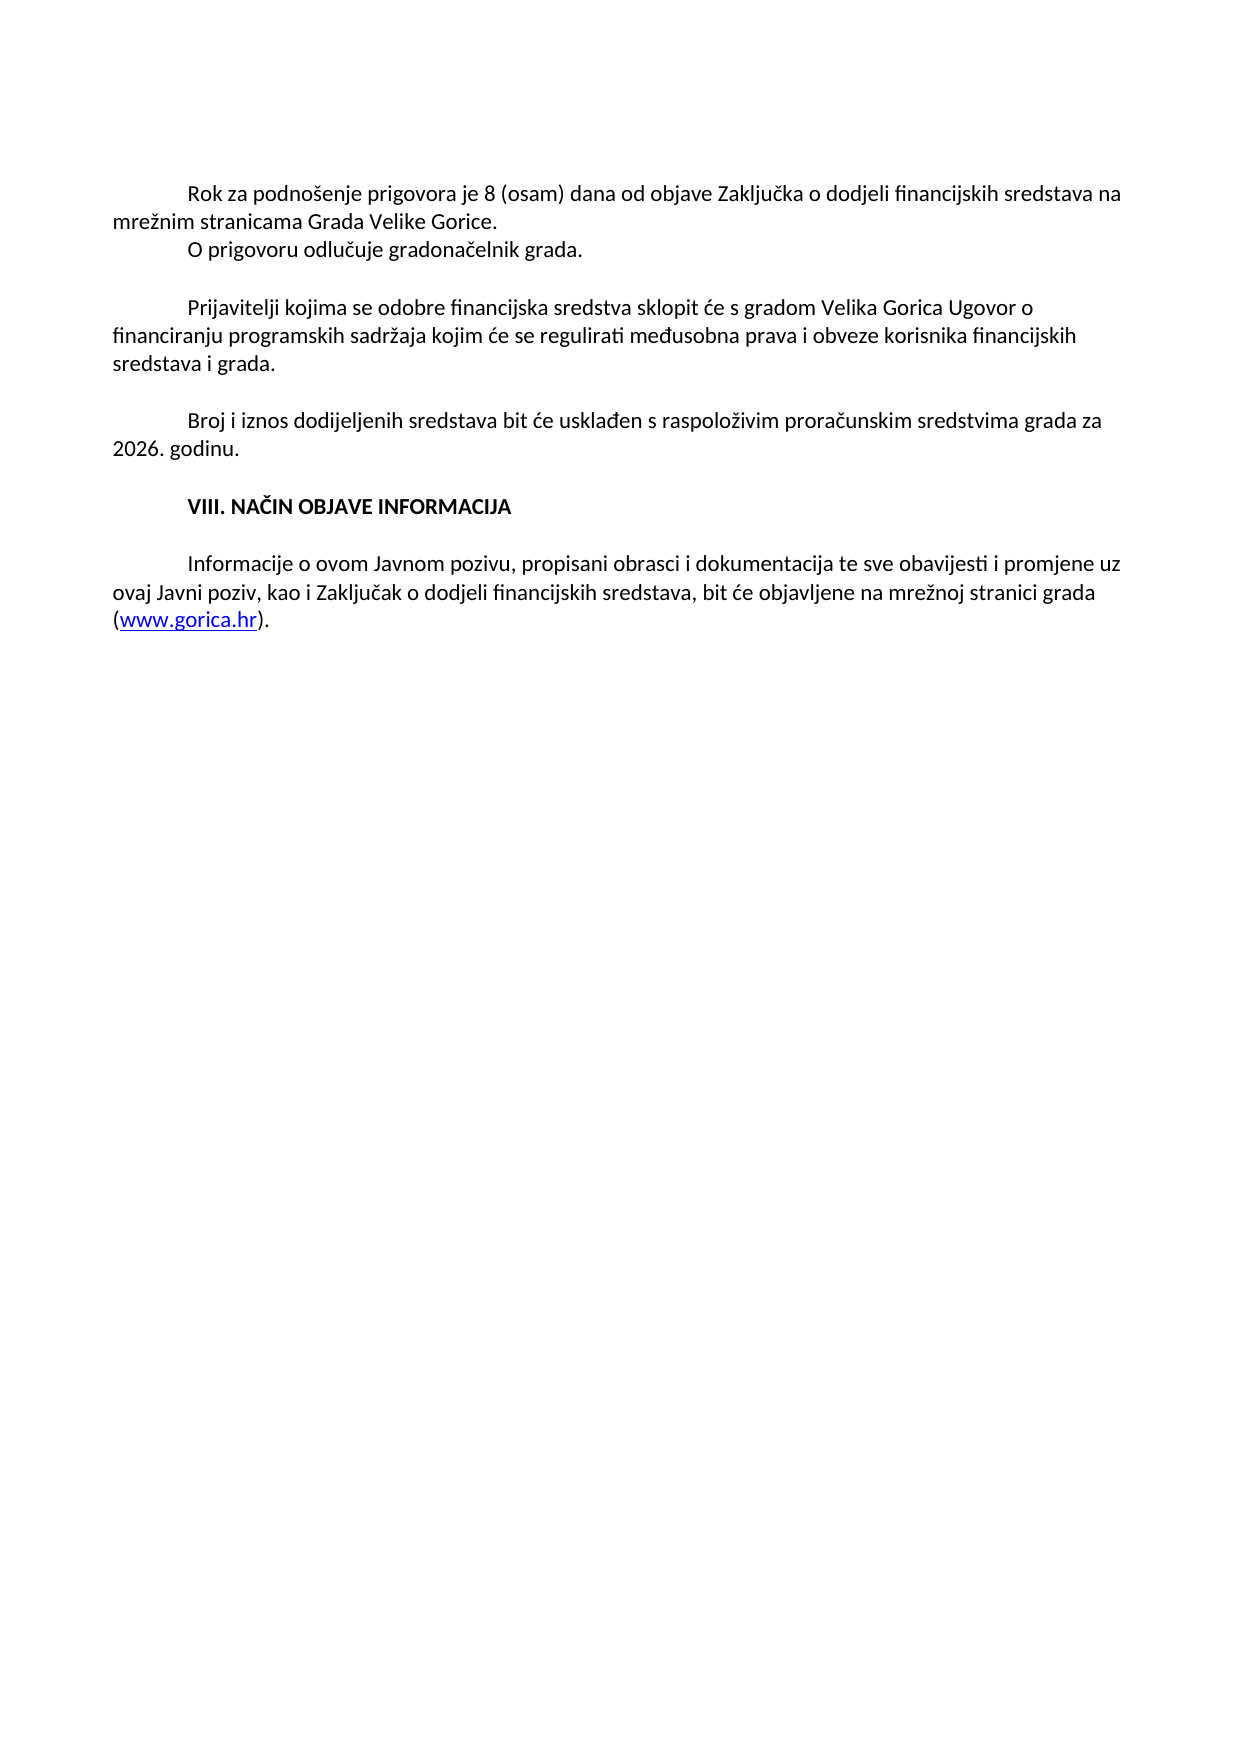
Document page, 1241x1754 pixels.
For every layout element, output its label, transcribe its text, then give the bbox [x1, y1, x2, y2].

text Informacije o ovom Javnom pozivu, propisani obrasci i dokumentacija te sve obavijesti i promjene uz ovaj Javni poziv, kao i Zaključak o dodjeli financijskih sredstava, bit će objavljene na mrežnoj stranici grada (www.gorica.hr). [112, 549, 1128, 634]
text O prigovoru odlučuje gradonačelnik grada. [112, 236, 1128, 263]
text VIII. NAČIN OBJAVE INFORMACIJA [112, 492, 1128, 520]
text Prijavitelji kojima se odobre financijska sredstva sklopit će s gradom Velika Gorica Ugovor o financiranju programskih sadržaja kojim će se regulirati međusobna prava i obveze korisnika financijskih sredstava i grada. [112, 293, 1128, 377]
text Rok za podnošenje prigovora je 8 (osam) dana od objave Zaključka o dodjeli financijskih sredstava na mrežnim stranicama Grada Velike Gorice. [112, 179, 1128, 235]
text Broj i iznos dodijeljenih sredstava bit će usklađen s raspoloživim proračunskim sredstvima grada za 2026. godinu. [112, 407, 1128, 463]
